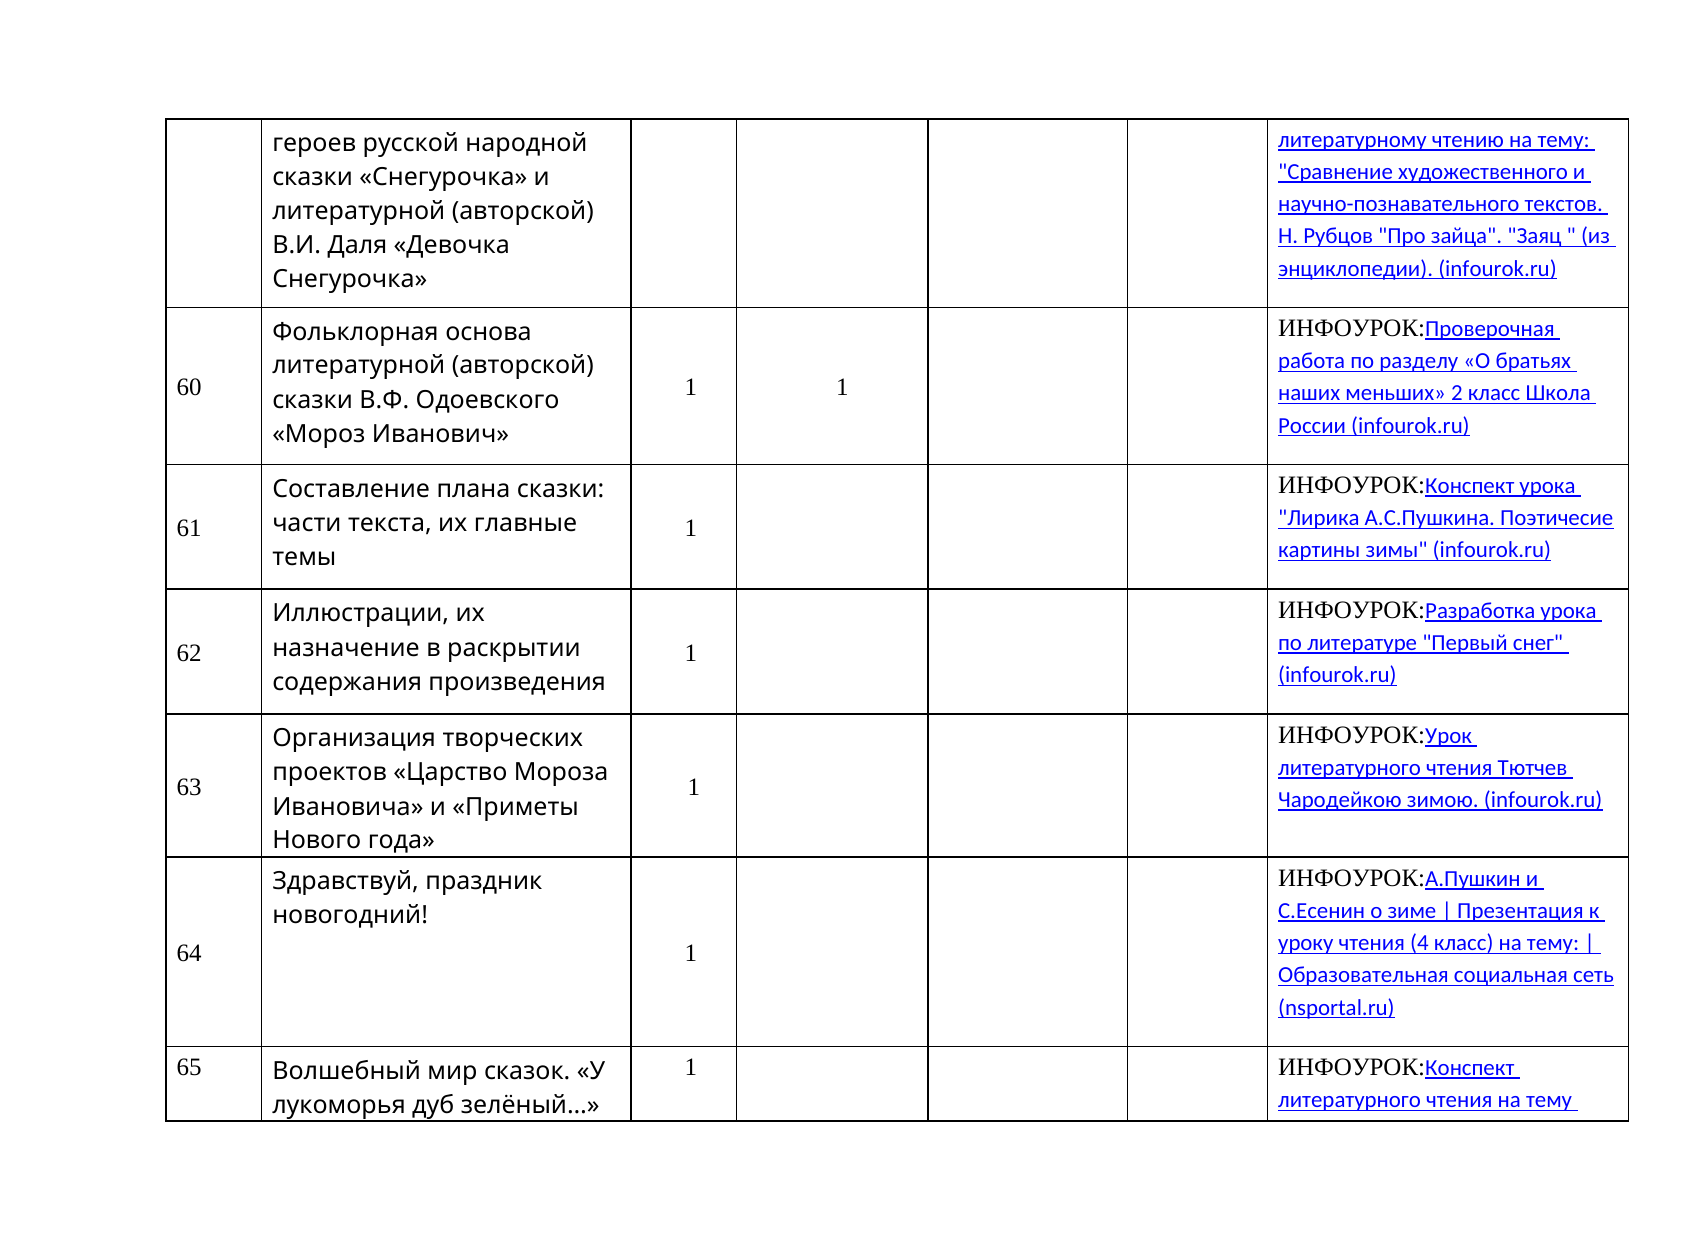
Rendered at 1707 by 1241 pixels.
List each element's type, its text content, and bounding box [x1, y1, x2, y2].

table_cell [1268, 1047, 1628, 1120]
table_cell [929, 858, 1127, 1046]
table_cell [737, 465, 927, 588]
table_cell [1128, 858, 1267, 1046]
table_cell 61 [167, 465, 261, 588]
table_cell ИНФОУРОК:А.Пушкин и С.Есенин о зиме | Презентация к уроку чтения (4 класс) на тему: | Образовательная социальная сеть (nsportal.ru) [1268, 858, 1628, 1046]
table_cell [929, 715, 1127, 856]
table_cell 64 [167, 858, 261, 1046]
table_cell [1128, 1047, 1267, 1120]
table_cell 1 [632, 308, 736, 463]
table_cell [929, 465, 1127, 588]
table_cell [929, 1047, 1127, 1120]
table_cell 1 [632, 858, 736, 1046]
table_cell [737, 715, 927, 856]
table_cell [1268, 120, 1628, 306]
table_cell [1128, 715, 1267, 856]
table_cell 1 [632, 590, 736, 713]
table_cell 60 [167, 308, 261, 463]
table_cell ИНФОУРОК:Разработка урока по литературе "Первый снег" (infourok.ru) [1268, 590, 1628, 713]
table_cell ИНФОУРОК:Урок литературного чтения Тютчев Чародейкою зимою. (infourok.ru) [1268, 715, 1628, 856]
table_cell Организация творческих проектов «Царство Мороза Ивановича» и «Приметы Нового года» [262, 715, 630, 856]
table_cell Здравствуй, праздник новогодний! [262, 858, 630, 1046]
table_cell [929, 308, 1127, 463]
table_cell 1 [737, 308, 927, 463]
table_cell Фольклорная основа литературной (авторской) сказки В.Ф. Одоевского «Мороз Иванович» [262, 308, 630, 463]
table_cell ИНФОУРОК:Проверочная работа по разделу «О братьях наших меньших» 2 класс Школа России (infourok.ru) [1268, 308, 1628, 463]
table_cell 1 [632, 465, 736, 588]
table_cell 63 [167, 715, 261, 856]
table_cell 59 [167, 120, 261, 306]
table_cell ИНФОУРОК:Конспект урока "Лирика А.С.Пушкина. Поэтичесие картины зимы" (infourok.ru) [1268, 465, 1628, 588]
table_cell 65 [167, 1047, 261, 1120]
table_cell 1 [632, 715, 736, 856]
table_cell [737, 1047, 927, 1120]
table_cell [1128, 590, 1267, 713]
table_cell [262, 1047, 630, 1120]
table_cell [737, 590, 927, 713]
table_cell [929, 120, 1127, 306]
table_cell [1128, 120, 1267, 306]
table_cell 62 [167, 590, 261, 713]
table_cell [737, 120, 927, 306]
table_cell 1 [632, 1047, 736, 1120]
table_cell Иллюстрации, их назначение в раскрытии содержания произведения [262, 590, 630, 713]
table_cell [737, 858, 927, 1046]
table_cell [929, 590, 1127, 713]
table_cell Составление плана сказки: части текста, их главные темы [262, 465, 630, 588]
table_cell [262, 120, 630, 306]
table_cell 1 [632, 120, 736, 306]
table_cell [1128, 308, 1267, 463]
table_cell [1128, 465, 1267, 588]
